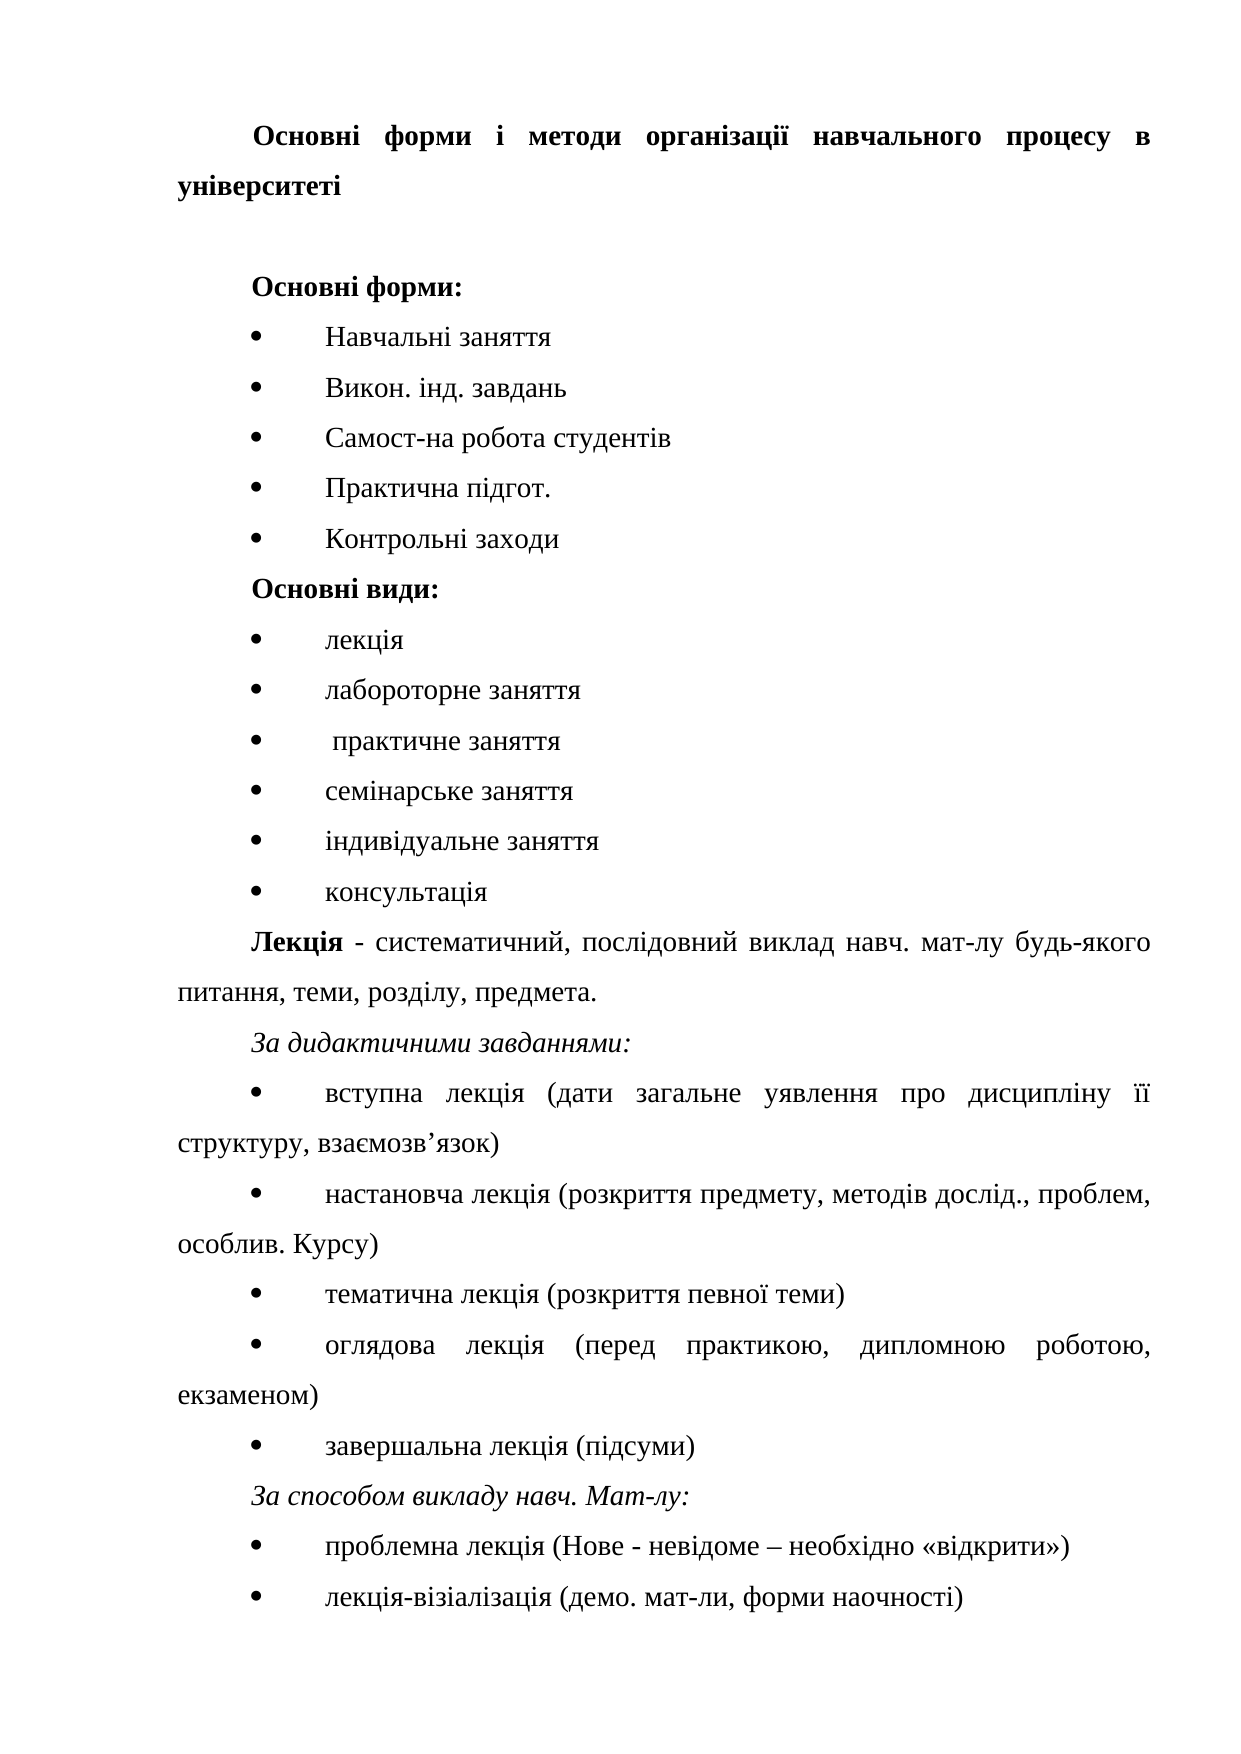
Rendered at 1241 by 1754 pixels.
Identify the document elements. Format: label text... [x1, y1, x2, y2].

list практичне заняття [177, 723, 1152, 756]
list Викон. інд. завдань [177, 370, 1152, 403]
text Основні види: [177, 571, 1152, 605]
list проблемна лекція (Нове - невідоме – необхідно «відкрити») [177, 1528, 1152, 1562]
list вступна лекція (дати загальне уявлення про дисципліну її структуру, взаємозв’язок) [177, 1075, 1152, 1159]
list консультація [177, 874, 1152, 907]
list семінарське заняття [177, 773, 1152, 807]
list настановча лекція (розкриття предмету, методів дослід., проблем, особлив. Курсу) [177, 1176, 1152, 1260]
text За дидактичними завданнями: [177, 1025, 1152, 1058]
list лабороторне заняття [177, 672, 1152, 706]
list Самост-на робота студентів [177, 420, 1152, 454]
list завершальна лекція (підсуми) [177, 1428, 1152, 1461]
list індивідуальне заняття [177, 823, 1152, 857]
list лекція-візіалізація (демо. мат-ли, форми наочності) [177, 1579, 1152, 1613]
text Основні форми: [177, 269, 1152, 303]
list лекція [177, 622, 1152, 655]
text Лекція - систематичний, послідовний виклад навч. мат-лу будь-якого питання, теми, розділу, предмета. [177, 924, 1152, 1008]
text Основні форми і методи організації навчального процесу в університеті [177, 118, 1152, 202]
list Контрольні заходи [177, 521, 1152, 555]
list Практична підгот. [177, 471, 1152, 504]
text За способом викладу навч. Мат-лу: [177, 1478, 1152, 1512]
list Навчальні заняття [177, 319, 1152, 353]
list тематична лекція (розкриття певної теми) [177, 1277, 1152, 1310]
list оглядова лекція (перед практикою, дипломною роботою, екзаменом) [177, 1327, 1152, 1411]
